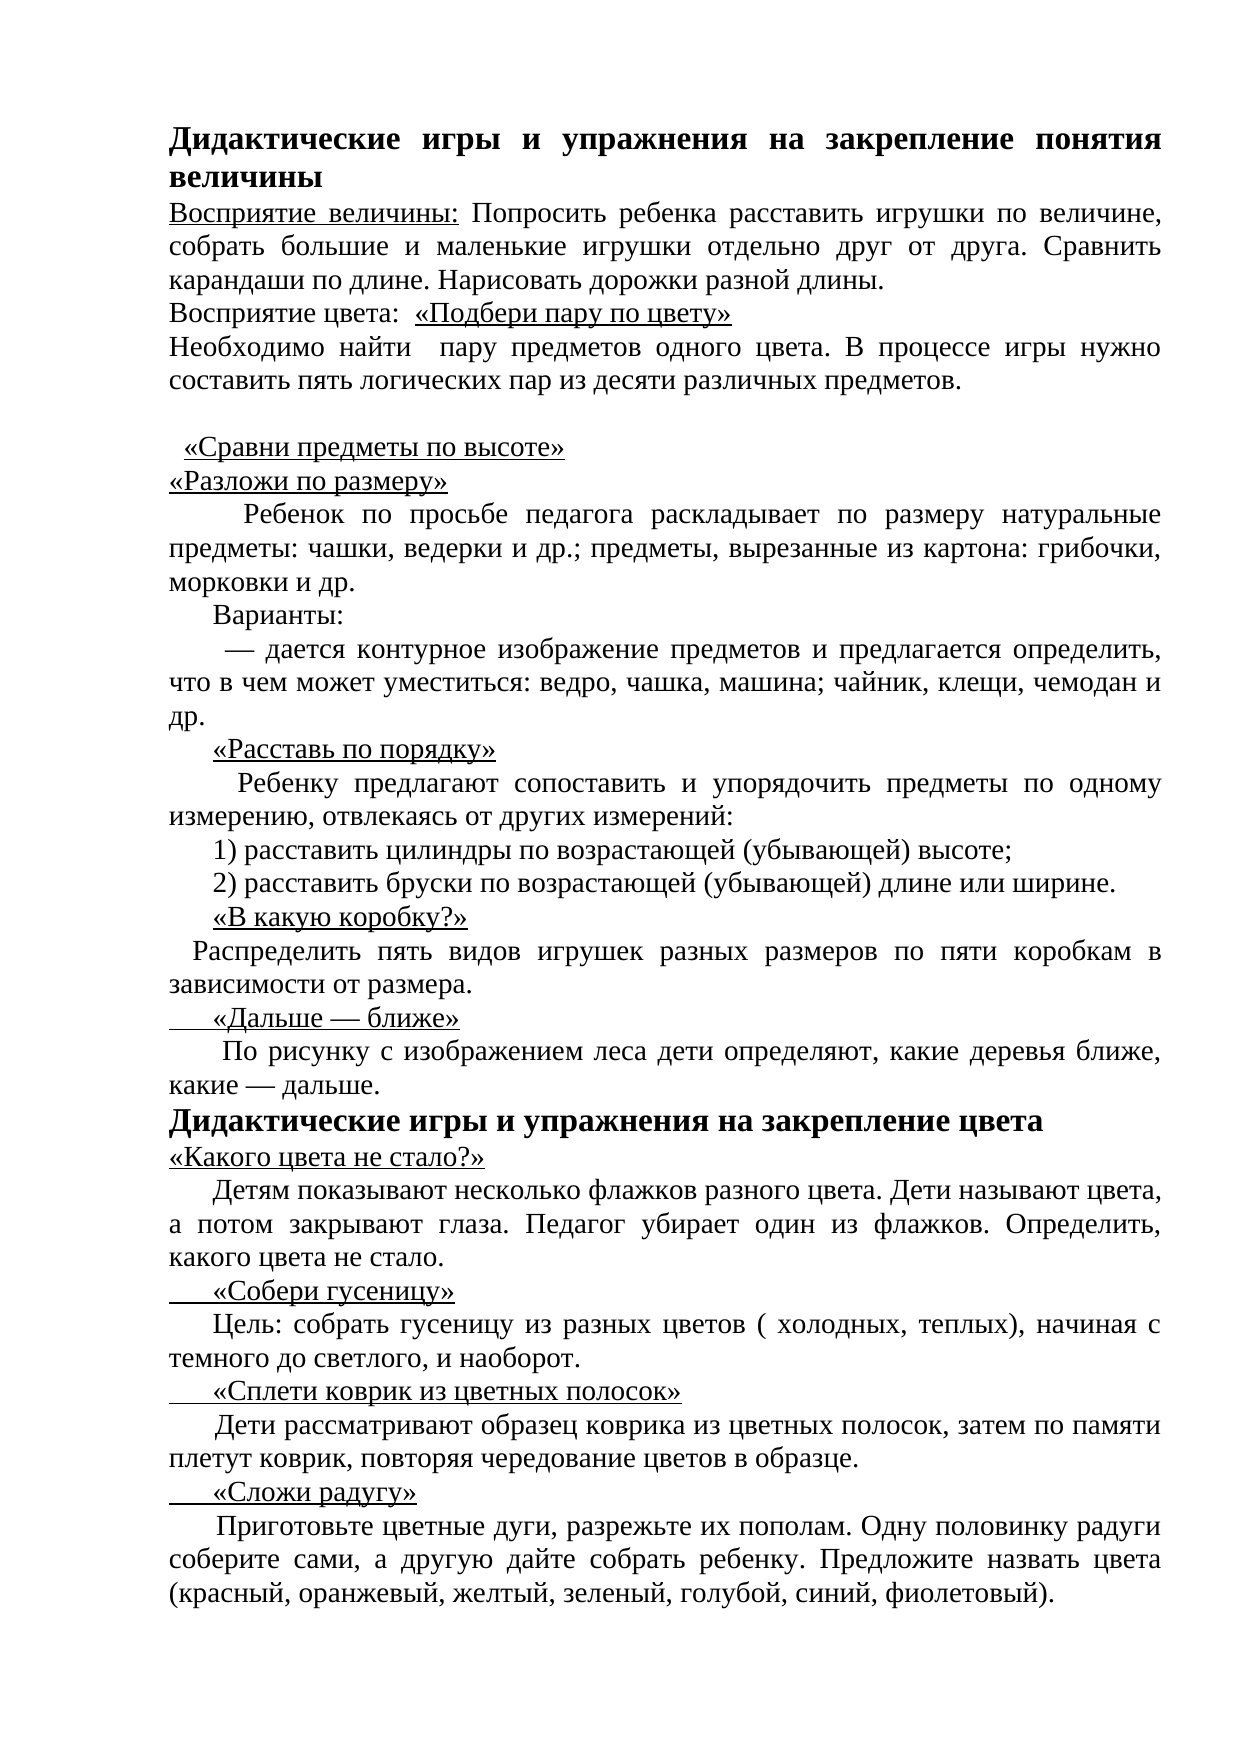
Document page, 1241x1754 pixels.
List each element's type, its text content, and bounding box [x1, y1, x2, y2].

text Детям показывают несколько флажков разного цвета. Дети называют цвета, а потом закрывают глаза. Педагог убирает один из флажков. Определить, какого цвета не стало. [169, 1172, 1162, 1273]
text Восприятие величины: Попросить ребенка расставить игрушки по величине, собрать большие и маленькие игрушки отдельно друг от друга. Сравнить карандаши по длине. Нарисовать дорожки разной длины. [169, 195, 1162, 295]
text Ребенок по просьбе педагога раскладывает по размеру натуральные предметы: чашки, ведерки и др.; предметы, вырезанные из картона: грибочки, морковки и др. [169, 497, 1162, 597]
text 2) расставить бруски по возрастающей (убывающей) длине или ширине. [169, 866, 1162, 899]
text По рисунку с изображением леса дети определяют, какие деревья ближе, какие — дальше. [169, 1033, 1162, 1100]
text Ребенку предлагают сопоставить и упорядочить предметы по одному измерению, отвлекаясь от других измерений: [169, 765, 1162, 832]
text «Какого цвета не стало?» [169, 1139, 1162, 1172]
text Варианты: [169, 597, 1162, 631]
text — дается контурное изображение предметов и предлагается определить, что в чем может уместиться: ведро, чашка, машина; чайник, клещи, чемодан и др. [169, 631, 1162, 731]
text Необходимо найти пару предметов одного цвета. В процессе игры нужно составить пять логических пар из десяти различных предметов. [169, 329, 1162, 396]
text «Расставь по порядку» [169, 731, 1162, 765]
text Распределить пять видов игрушек разных размеров по пяти коробкам в зависимости от размера. [169, 933, 1162, 1000]
text «Сплети коврик из цветных полосок» [169, 1373, 1162, 1407]
text Дидактические игры и упражнения на закрепление понятия величины [169, 118, 1162, 195]
text 1) расставить цилиндры по возрастающей (убывающей) высоте; [169, 832, 1162, 866]
text Цель: собрать гусеницу из разных цветов ( холодных, теплых), начиная с темного до светлого, и наоборот. [169, 1306, 1162, 1373]
text Дети рассматривают образец коврика из цветных полосок, затем по памяти плетут коврик, повторяя чередование цветов в образце. [169, 1407, 1162, 1474]
text «В какую коробку?» [169, 899, 1162, 933]
text «Разложи по размеру» [169, 463, 1162, 497]
text «Сравни предметы по высоте» [169, 429, 1162, 463]
text Приготовьте цветные дуги, разрежьте их пополам. Одну половинку радуги соберите сами, а другую дайте собрать ребенку. Предложите назвать цвета (красный, оранжевый, желтый, зеленый, голубой, синий, фиолетовый). [169, 1508, 1162, 1608]
text Восприятие цвета: «Подбери пару по цвету» [169, 295, 1162, 329]
text «Собери гусеницу» [169, 1273, 1162, 1306]
text «Сложи радугу» [169, 1474, 1162, 1508]
text «Дальше — ближе» [169, 1000, 1162, 1033]
text Дидактические игры и упражнения на закрепление цвета [169, 1100, 1162, 1139]
